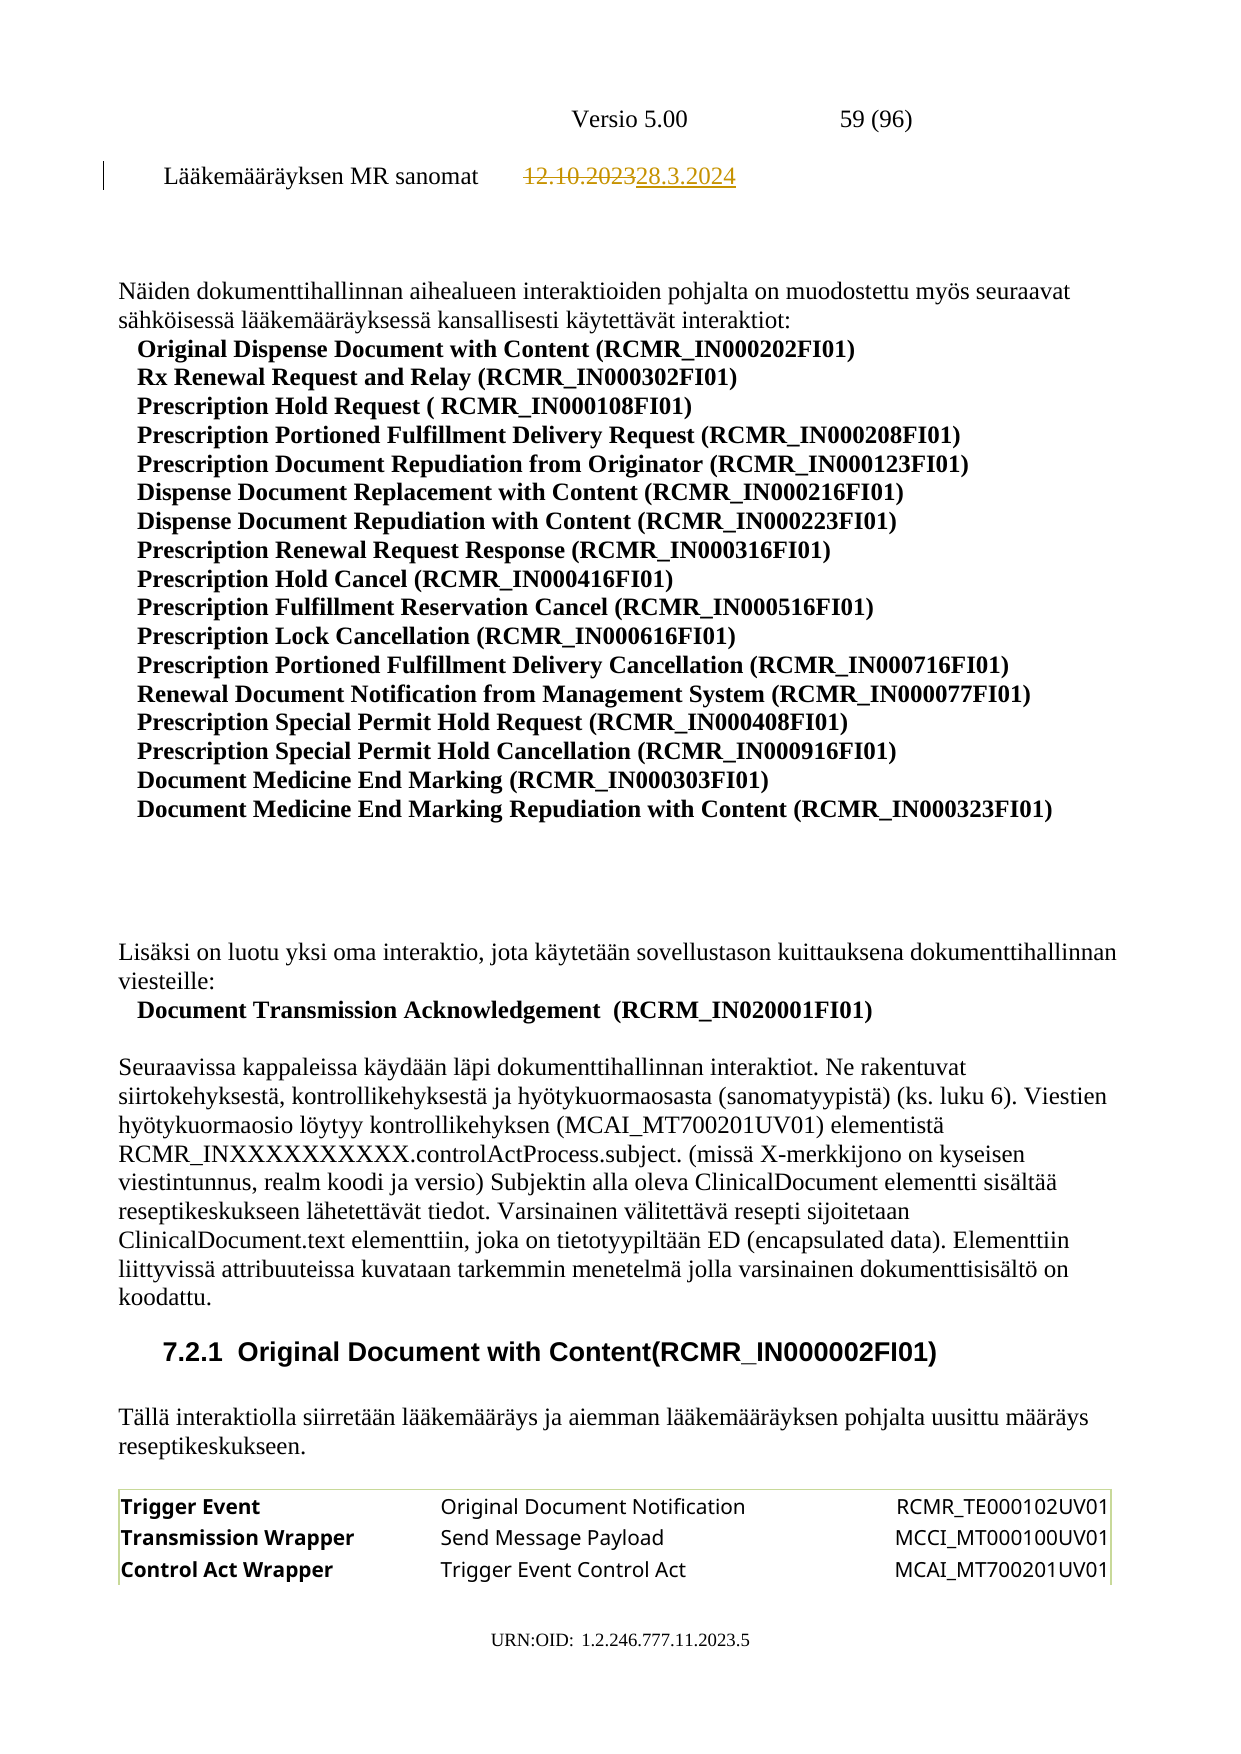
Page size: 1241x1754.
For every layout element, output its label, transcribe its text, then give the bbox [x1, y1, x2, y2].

table_cell Trigger Event Control Act [439, 1554, 824, 1585]
table_cell Send Message Payload [439, 1522, 824, 1553]
text Prescription Document Repudiation from Originator (RCMR_IN000123FI01) [118, 449, 1122, 477]
text Prescription Fulfillment Reservation Cancel (RCMR_IN000516FI01) [118, 592, 1122, 621]
table_cell MCCI_MT000100UV01 [824, 1522, 1110, 1553]
text Document Transmission Acknowledgement (RCRM_IN020001FI01) [118, 995, 1122, 1024]
text Lisäksi on luotu yksi oma interaktio, jota käytetään sovellustason kuittauksena dokumenttihallinnan viesteille: [118, 937, 1122, 995]
text Prescription Portioned Fulfillment Delivery Cancellation (RCMR_IN000716FI01) [118, 650, 1122, 679]
table_cell Control Act Wrapper [120, 1554, 439, 1585]
text Dispense Document Replacement with Content (RCMR_IN000216FI01) [118, 477, 1122, 506]
table_header Trigger Event [120, 1490, 439, 1522]
text Prescription Portioned Fulfillment Delivery Request (RCMR_IN000208FI01) [118, 420, 1122, 449]
text Document Medicine End Marking (RCMR_IN000303FI01) [118, 765, 1122, 794]
text Seuraavissa kappaleissa käydään läpi dokumenttihallinnan interaktiot. Ne rakentuvat siirtokehyksestä, kontrollikehyksestä ja hyötykuormaosasta (sanomatyypistä) (ks. luku 6). Viestien hyötykuormaosio löytyy kontrollikehyksen (MCAI_MT700201UV01) elementistä RCMR_INXXXXXXXXXX.controlActProcess.subject. (missä X-merkkijono on kyseisen viestintunnus, realm koodi ja versio) Subjektin alla oleva ClinicalDocument elementti sisältää reseptikeskukseen lähetettävät tiedot. Varsinainen välitettävä resepti sijoitetaan ClinicalDocument.text elementtiin, joka on tietotyypiltään ED (encapsulated data). Elementtiin liittyvissä attribuuteissa kuvataan tarkemmin menetelmä jolla varsinainen dokumenttisisältö on koodattu. [118, 1052, 1122, 1311]
text Prescription Special Permit Hold Request (RCMR_IN000408FI01) [118, 707, 1122, 736]
text Original Dispense Document with Content (RCMR_IN000202FI01) [118, 334, 1122, 362]
table_header Original Document Notification [439, 1490, 824, 1522]
subtitle Original Document with Content(RCMR_IN000002FI01) [162, 1336, 1122, 1367]
text Näiden dokumenttihallinnan aihealueen interaktioiden pohjalta on muodostettu myös seuraavat sähköisessä lääkemääräyksessä kansallisesti käytettävät interaktiot: [118, 276, 1122, 334]
text Prescription Hold Request ( RCMR_IN000108FI01) [118, 391, 1122, 420]
text Rx Renewal Request and Relay (RCMR_IN000302FI01) [118, 362, 1122, 391]
table_header RCMR_TE000102UV01 [824, 1490, 1110, 1522]
text Tällä interaktiolla siirretään lääkemääräys ja aiemman lääkemääräyksen pohjalta uusittu määräys reseptikeskukseen. [118, 1402, 1122, 1460]
table_cell MCAI_MT700201UV01 [824, 1554, 1110, 1585]
table_cell Transmission Wrapper [120, 1522, 439, 1553]
text Prescription Lock Cancellation (RCMR_IN000616FI01) [118, 621, 1122, 650]
text Prescription Renewal Request Response (RCMR_IN000316FI01) [118, 535, 1122, 564]
text Document Medicine End Marking Repudiation with Content (RCMR_IN000323FI01) [503, 794, 1122, 822]
text Dispense Document Repudiation with Content (RCMR_IN000223FI01) [118, 506, 1122, 535]
text Prescription Hold Cancel (RCMR_IN000416FI01) [118, 564, 1122, 592]
text Renewal Document Notification from Management System (RCMR_IN000077FI01) [118, 679, 1122, 707]
text Prescription Special Permit Hold Cancellation (RCMR_IN000916FI01) [118, 736, 1122, 765]
